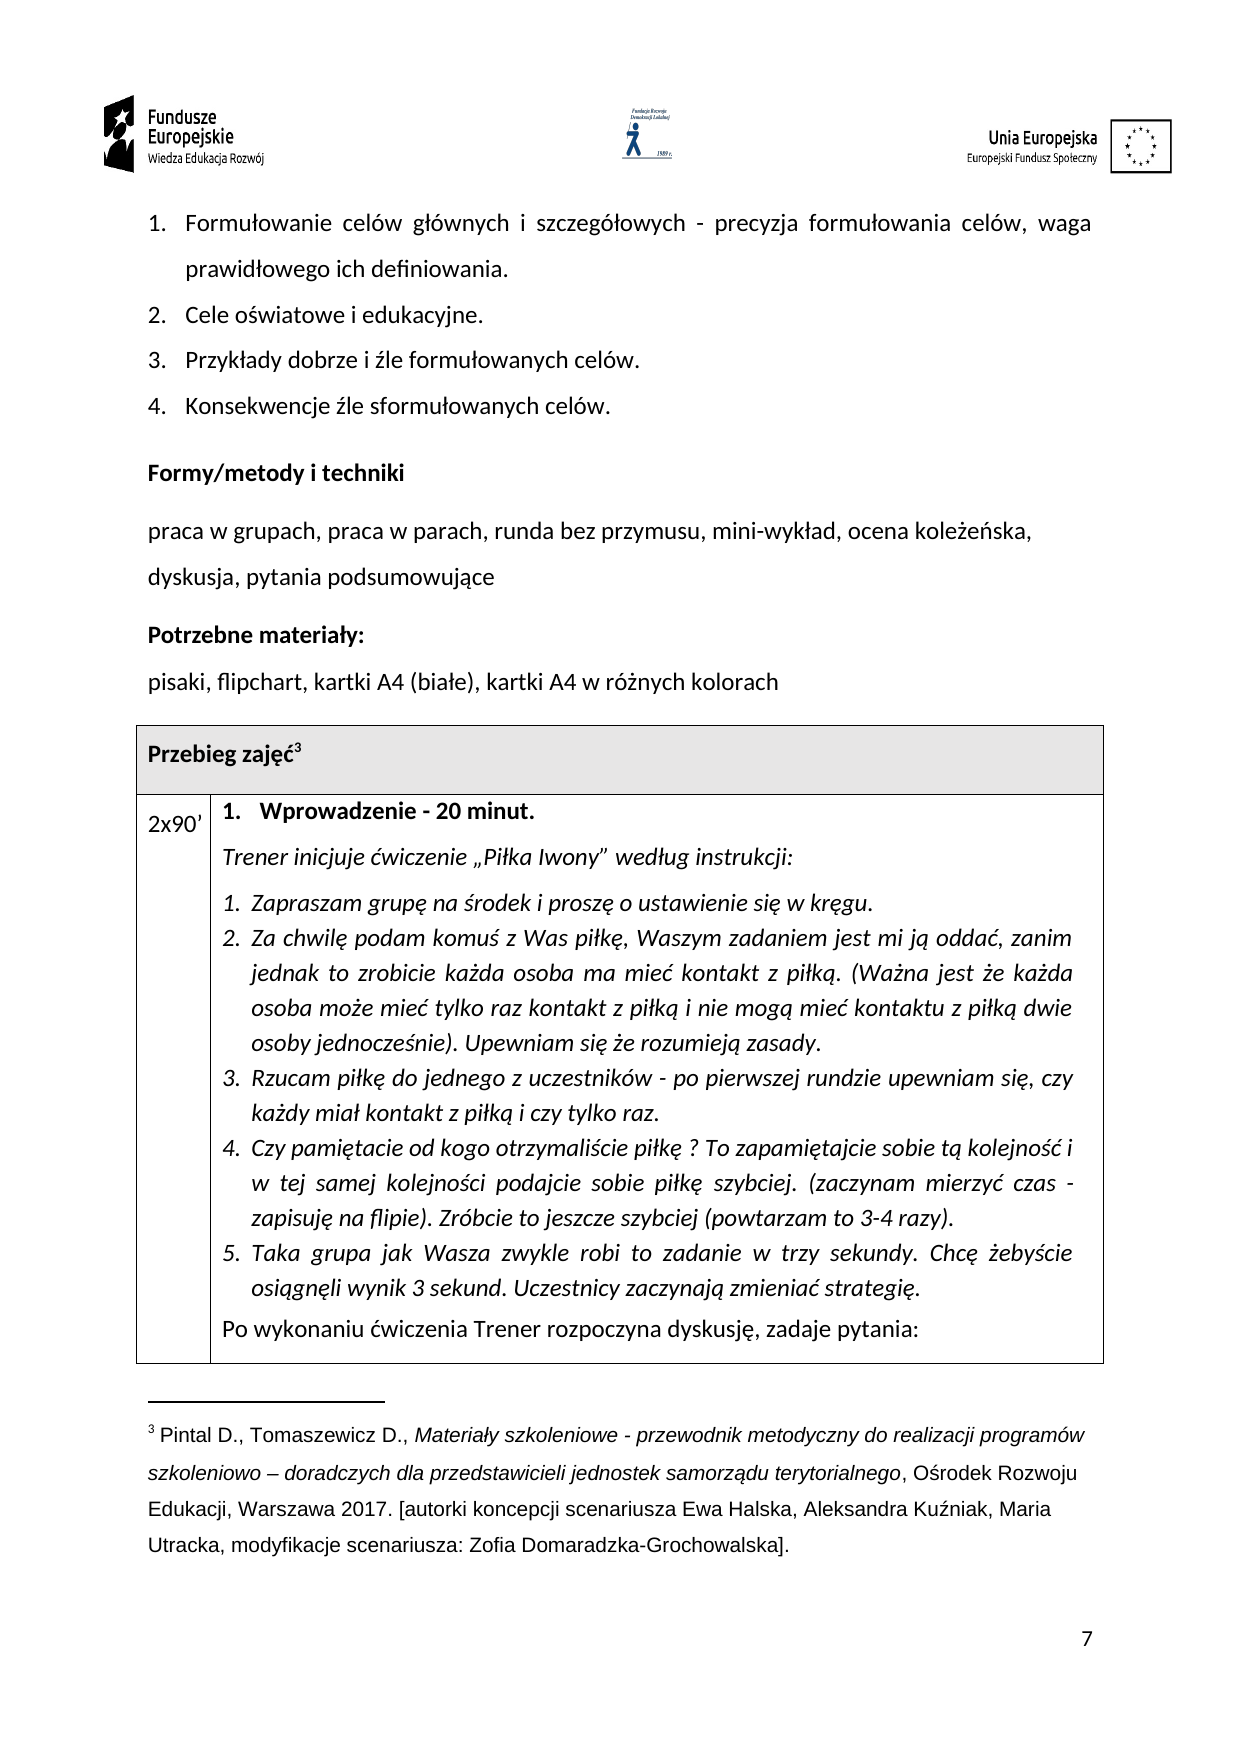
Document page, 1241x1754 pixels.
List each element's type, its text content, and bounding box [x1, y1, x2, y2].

list Formułowanie celów głównych i szczegółowych - precyzja formułowania celów, waga prawidłowego ich definiowania. [148, 148, 1092, 283]
text pisaki, flipchart, kartki A4 (białe), kartki A4 w różnych kolorach [148, 666, 1092, 697]
table_header Przebieg zajęć [137, 726, 1103, 794]
picture [89, 75, 278, 192]
text Potrzebne materiały: [148, 619, 1092, 649]
picture [954, 101, 1185, 191]
picture [620, 106, 674, 148]
list Cele oświatowe i edukacyjne. [148, 299, 1092, 329]
text Formy/metody i techniki [148, 457, 1113, 487]
list Przykłady dobrze i źle formułowanych celów. [148, 344, 1092, 375]
text praca w grupach, praca w parach, runda bez przymusu, mini-wykład, ocena koleżeńska, dyskusja, pytania podsumowujące [148, 515, 1092, 591]
list Konsekwencje źle sformułowanych celów. [148, 390, 1113, 421]
table_cell 2x90’ [137, 795, 210, 1363]
